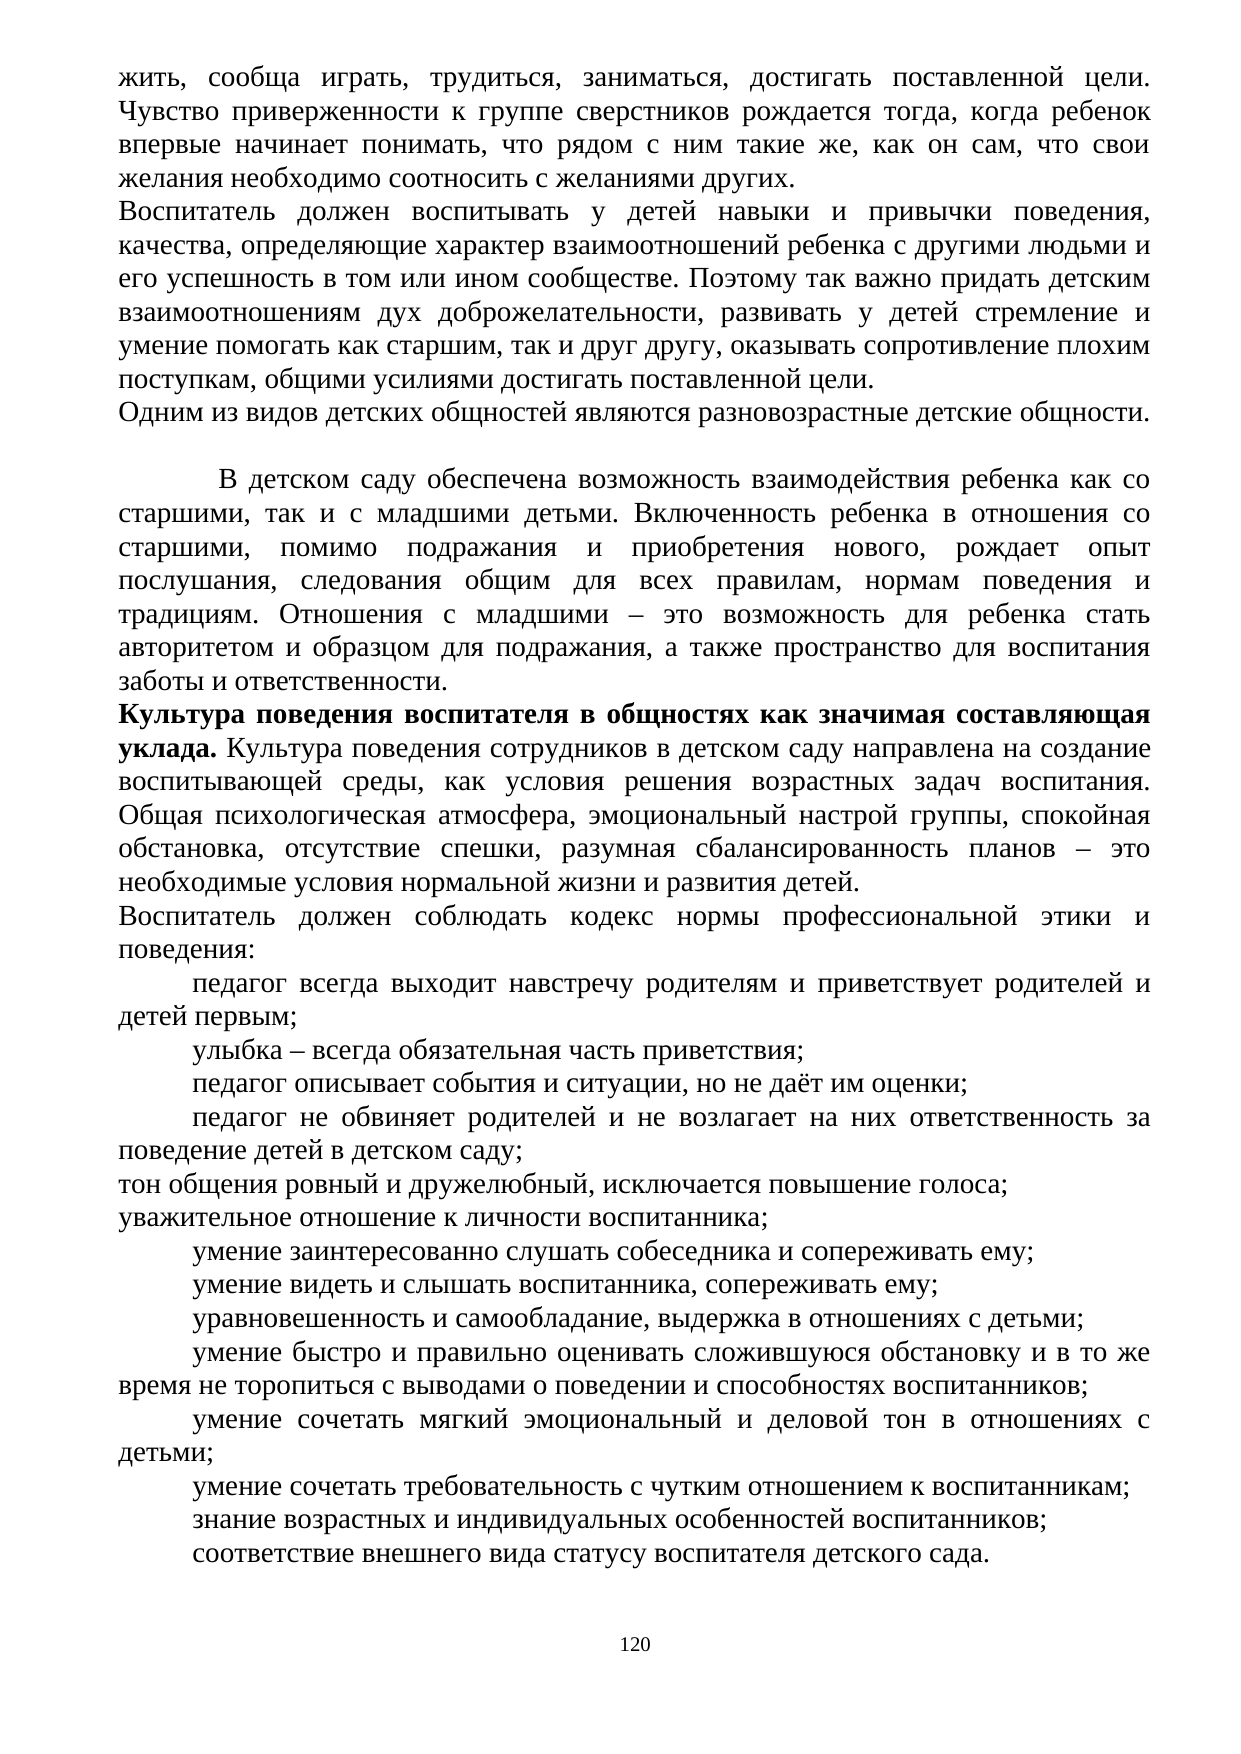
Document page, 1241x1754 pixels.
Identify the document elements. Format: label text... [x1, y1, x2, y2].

text педагог всегда выходит навстречу родителям и приветствует родителей и детей первым; [118, 965, 1152, 1032]
text уважительное отношение к личности воспитанника; [118, 1199, 1152, 1233]
text улыбка – всегда обязательная часть приветствия; [118, 1032, 1152, 1065]
text педагог не обвиняет родителей и не возлагает на них ответственность за поведение детей в детском саду; [118, 1099, 1152, 1166]
text Одним из видов детских общностей являются разновозрастные детские общности. В детском саду обеспечена возможность взаимодействия ребенка как со старшими, так и с младшими детьми. Включенность ребенка в отношения со старшими, помимо подражания и приобретения нового, рождает опыт послушания, следования общим для всех правилам, нормам поведения и традициям. Отношения с младшими – это возможность для ребенка стать авторитетом и образцом для подражания, а также пространство для воспитания заботы и ответственности. [118, 394, 1152, 696]
text умение сочетать требовательность с чутким отношением к воспитанникам; [118, 1468, 1152, 1501]
text уравновешенность и самообладание, выдержка в отношениях с детьми; [118, 1300, 1152, 1334]
text умение заинтересованно слушать собеседника и сопереживать ему; [118, 1233, 1152, 1267]
text педагог описывает события и ситуации, но не даёт им оценки; [118, 1065, 1152, 1099]
text умение быстро и правильно оценивать сложившуюся обстановку и в то же время не торопиться с выводами о поведении и способностях воспитанников; [118, 1334, 1152, 1401]
text знание возрастных и индивидуальных особенностей воспитанников; [118, 1501, 1152, 1535]
text умение видеть и слышать воспитанника, сопереживать ему; [118, 1267, 1152, 1300]
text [118, 59, 1152, 193]
text тон общения ровный и дружелюбный, исключается повышение голоса; [118, 1166, 1152, 1199]
text Культура поведения воспитателя в общностях как значимая составляющая уклада. Культура поведения сотрудников в детском саду направлена на создание воспитывающей среды, как условия решения возрастных задач воспитания. Общая психологическая атмосфера, эмоциональный настрой группы, спокойная обстановка, отсутствие спешки, разумная сбалансированность планов – это необходимые условия нормальной жизни и развития детей. [118, 696, 1152, 898]
text умение сочетать мягкий эмоциональный и деловой тон в отношениях с детьми; [118, 1401, 1152, 1468]
text соответствие внешнего вида статусу воспитателя детского сада. [118, 1535, 1152, 1568]
text Воспитатель должен соблюдать кодекс нормы профессиональной этики и поведения: [118, 898, 1152, 965]
text Воспитатель должен воспитывать у детей навыки и привычки поведения, качества, определяющие характер взаимоотношений ребенка с другими людьми и его успешность в том или ином сообществе. Поэтому так важно придать детским взаимоотношениям дух доброжелательности, развивать у детей стремление и умение помогать как старшим, так и друг другу, оказывать сопротивление плохим поступкам, общими усилиями достигать поставленной цели. [118, 193, 1152, 394]
